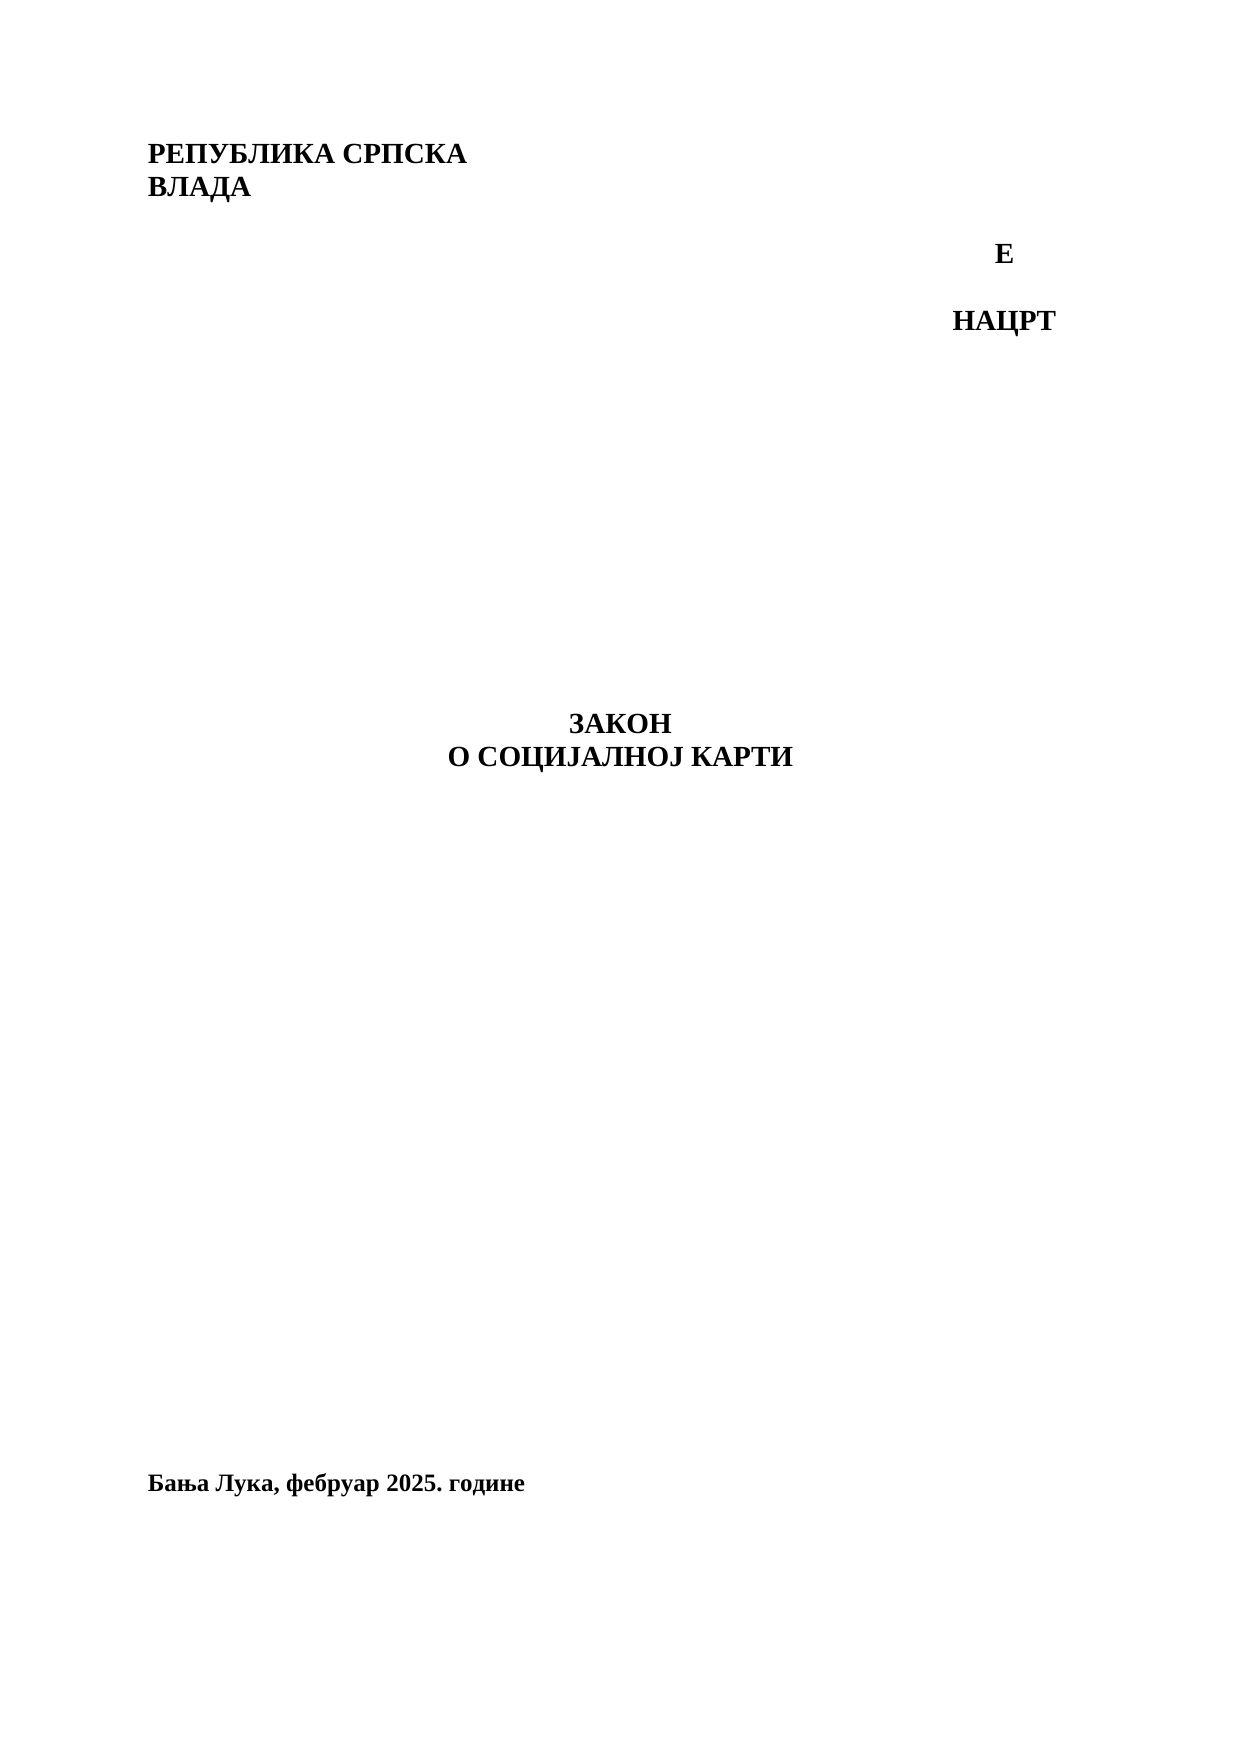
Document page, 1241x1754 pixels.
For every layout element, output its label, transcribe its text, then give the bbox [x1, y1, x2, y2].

text О СОЦИЈАЛНОЈ КАРТИ [148, 739, 1092, 773]
text Е [148, 236, 1092, 270]
text Бања Лука, фебруар 2025. године [148, 1468, 1092, 1497]
text НАЦРТ [148, 303, 1092, 337]
text РЕПУБЛИКА СРПСКА [148, 136, 1092, 169]
text ВЛАДА [148, 169, 1092, 203]
text ЗАКОН [148, 706, 1092, 739]
